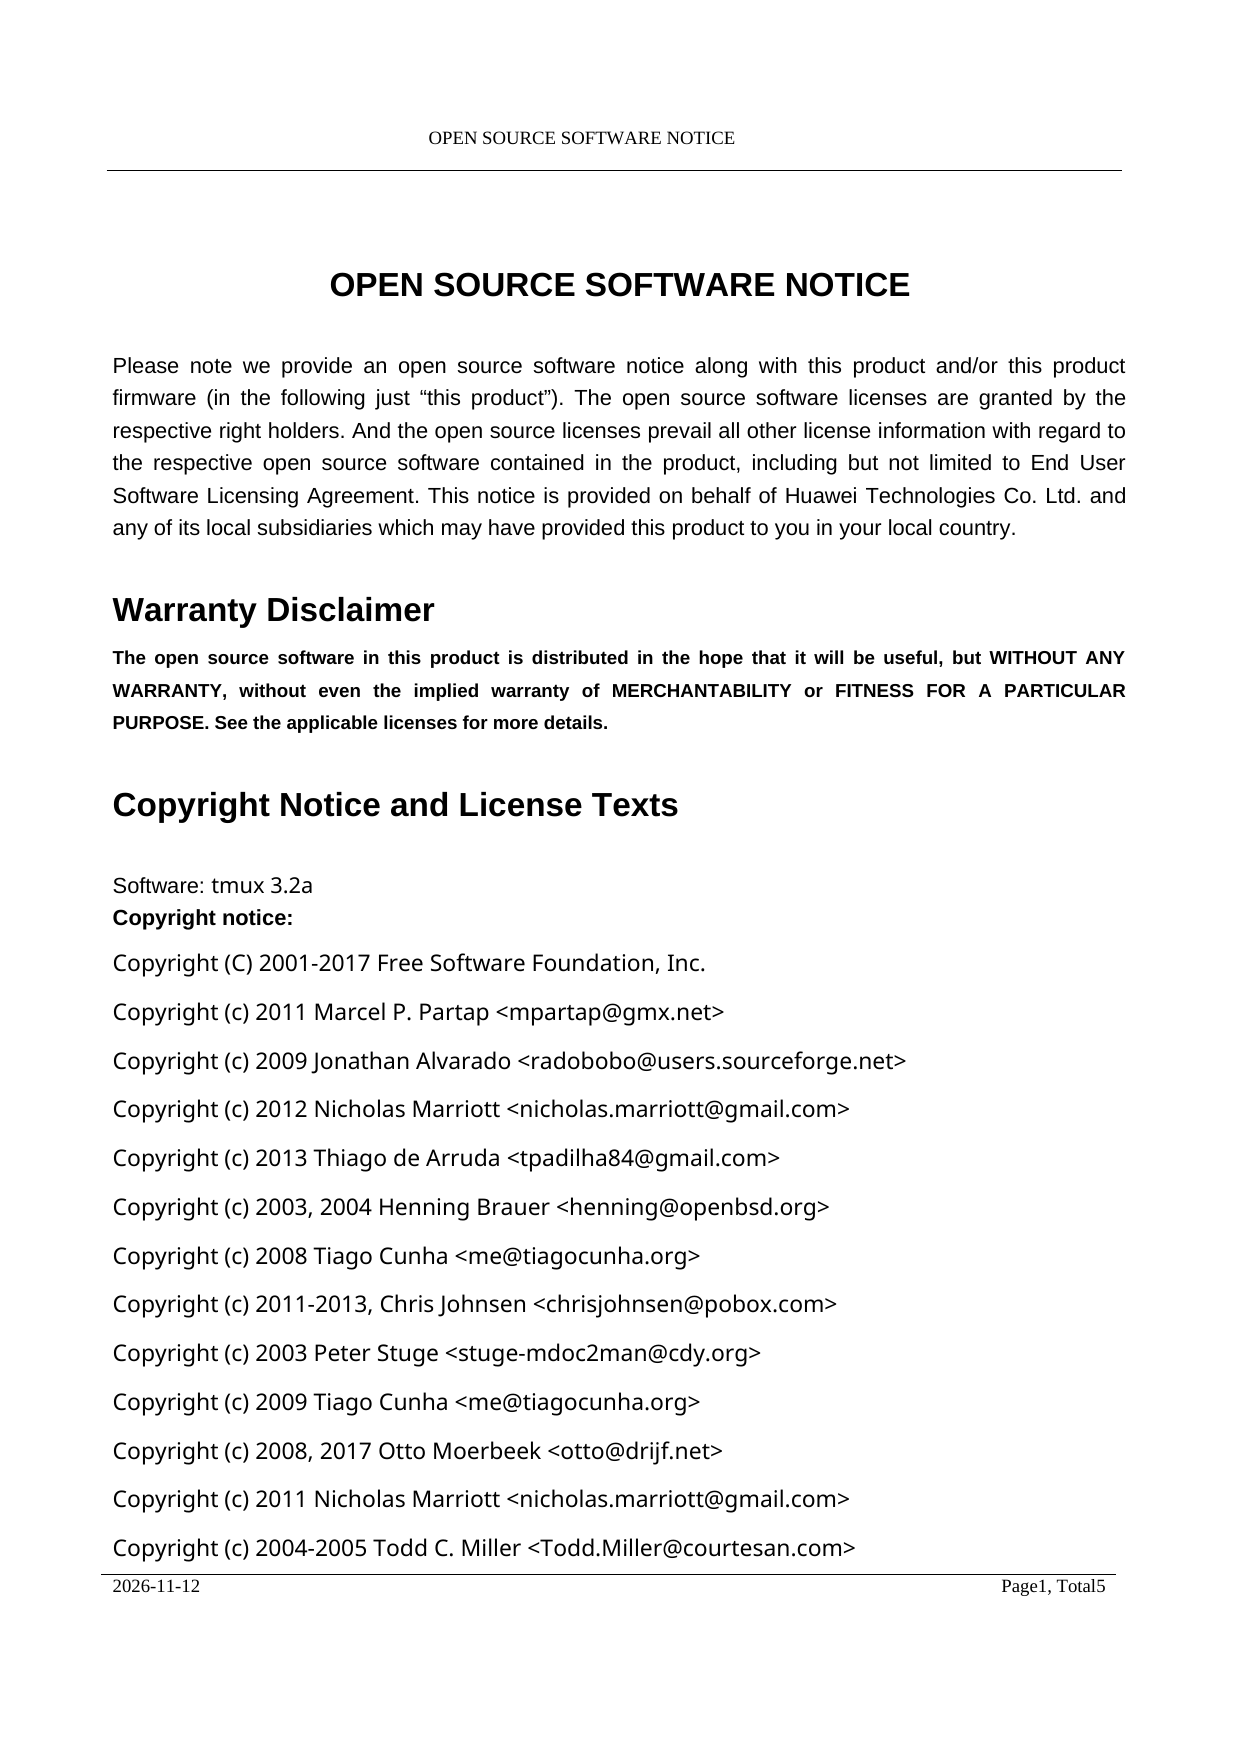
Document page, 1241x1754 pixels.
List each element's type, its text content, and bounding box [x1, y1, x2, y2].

text OPEN SOURCE SOFTWARE NOTICE [112, 251, 1128, 316]
text The open source software in this product is distributed in the hope that it will be useful, but WITHOUT ANY WARRANTY, without even the implied warranty of MERCHANTABILITY or FITNESS FOR A PARTICULAR PURPOSE. See the applicable licenses for more details. [112, 641, 1128, 739]
text Software: tmux 3.2a [112, 869, 1128, 901]
text Copyright notice: [112, 901, 1128, 934]
text Copyright Notice and License Texts [112, 771, 1128, 836]
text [112, 947, 1128, 1564]
text Please note we provide an open source software notice along with this product and/or this product firmware (in the following just “this product”). The open source software licenses are granted by the respective right holders. And the open source licenses prevail all other license information with regard to the respective open source software contained in the product, including but not limited to End User Software Licensing Agreement. This notice is provided on behalf of Huawei Technologies Co. Ltd. and any of its local subsidiaries which may have provided this product to you in your local country. [112, 349, 1128, 544]
text Warranty Disclaimer [112, 576, 1128, 641]
